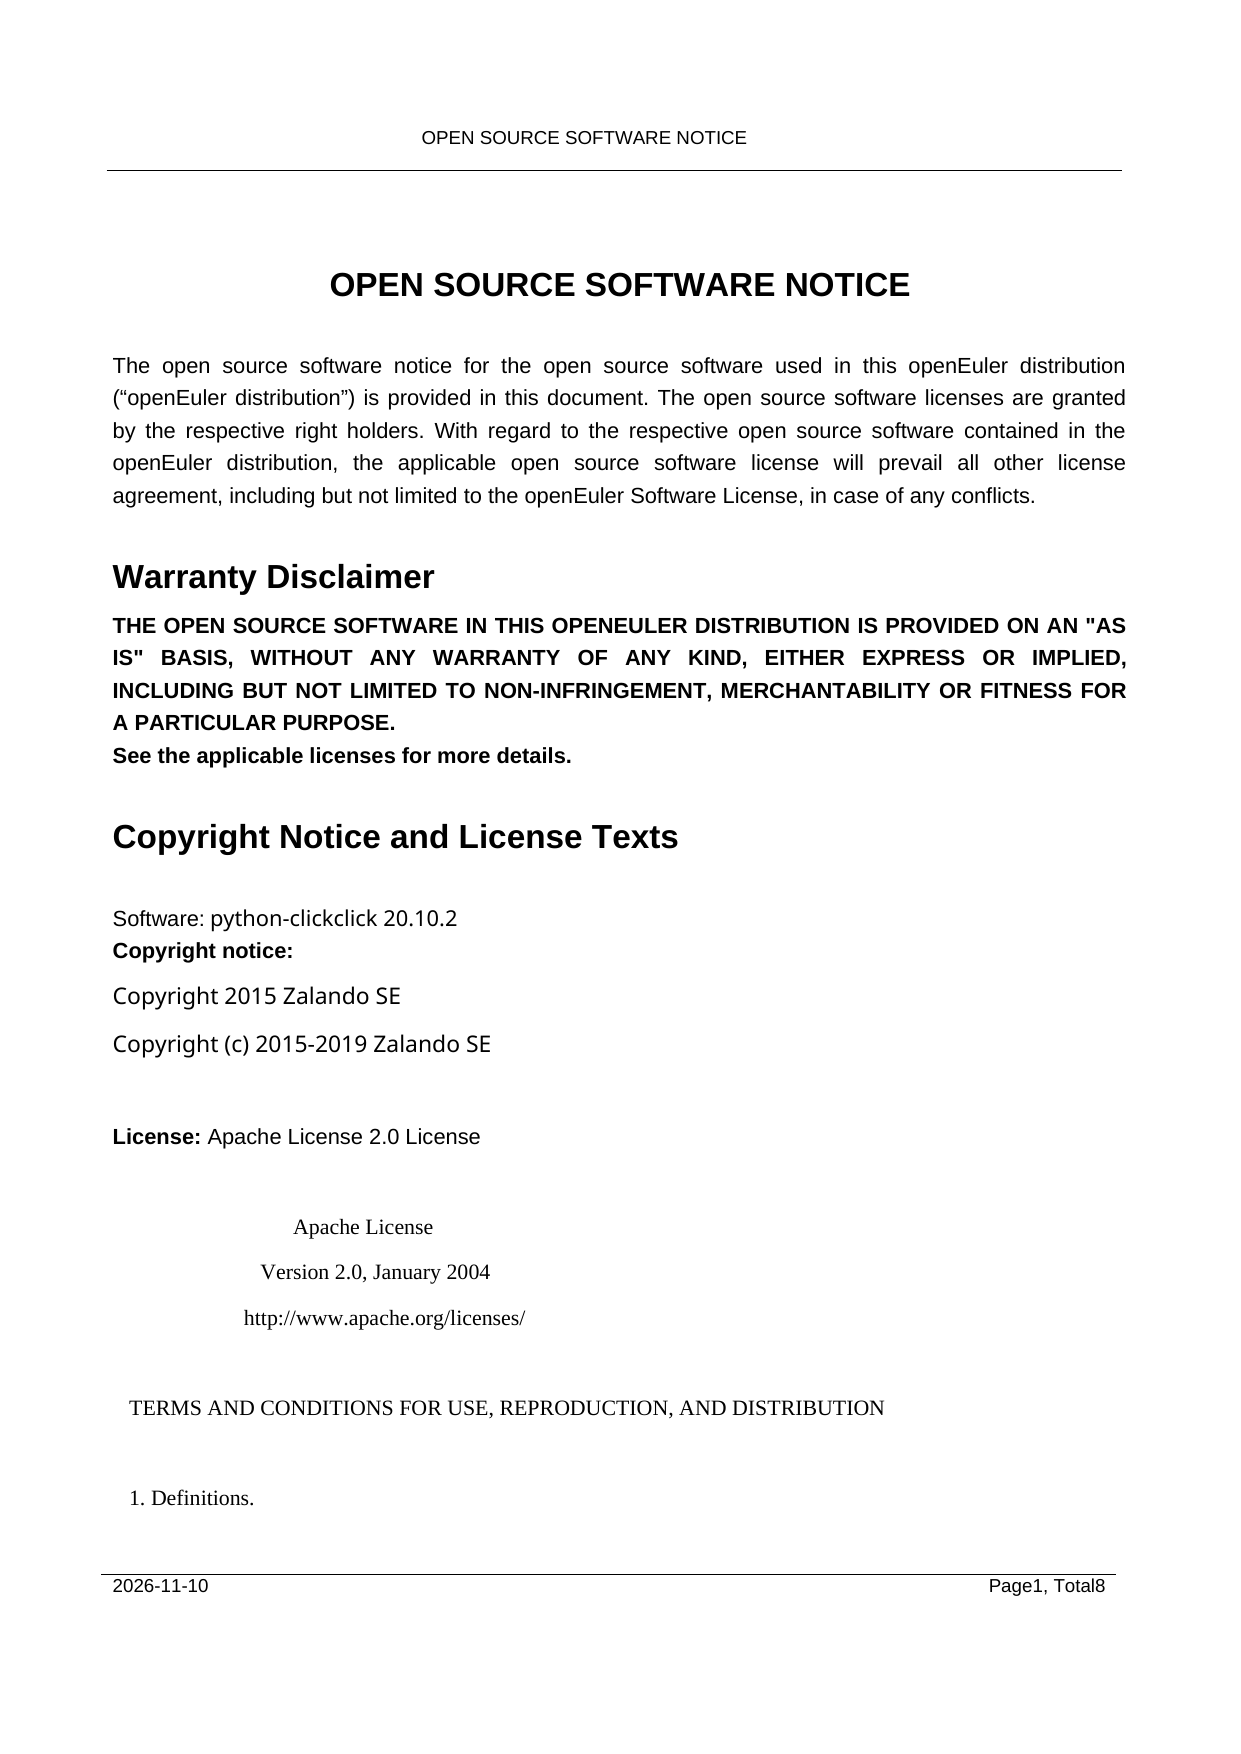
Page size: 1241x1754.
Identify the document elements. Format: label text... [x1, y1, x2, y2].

text http://www.apache.org/licenses/ [112, 1301, 1128, 1333]
text THE OPEN SOURCE SOFTWARE IN THIS OPENEULER DISTRIBUTION IS PROVIDED ON AN "AS IS" BASIS, WITHOUT ANY WARRANTY OF ANY KIND, EITHER EXPRESS OR IMPLIED, INCLUDING BUT NOT LIMITED TO NON-INFRINGEMENT, MERCHANTABILITY OR FITNESS FOR A PARTICULAR PURPOSE. See the applicable licenses for more details. [112, 609, 1128, 771]
text Copyright 2015 Zalando SE [112, 979, 1128, 1012]
text Software: python-clickclick 20.10.2 [112, 901, 1128, 934]
text Apache License [112, 1211, 1128, 1243]
text Copyright notice: [112, 934, 1128, 966]
text Version 2.0, January 2004 [112, 1256, 1128, 1288]
text Copyright Notice and License Texts [112, 804, 1128, 869]
text License: Apache License 2.0 License [112, 1120, 1128, 1153]
text OPEN SOURCE SOFTWARE NOTICE [112, 251, 1128, 316]
text 1. Definitions. [112, 1481, 1128, 1514]
text Warranty Disclaimer [112, 544, 1128, 609]
text The open source software notice for the open source software used in this openEuler distribution (“openEuler distribution”) is provided in this document. The open source software licenses are granted by the respective right holders. With regard to the respective open source software contained in the openEuler distribution, the applicable open source software license will prevail all other license agreement, including but not limited to the openEuler Software License, in case of any conflicts. [112, 349, 1128, 511]
text TERMS AND CONDITIONS FOR USE, REPRODUCTION, AND DISTRIBUTION [112, 1391, 1128, 1423]
text Copyright (c) 2015-2019 Zalando SE [112, 1027, 1128, 1060]
